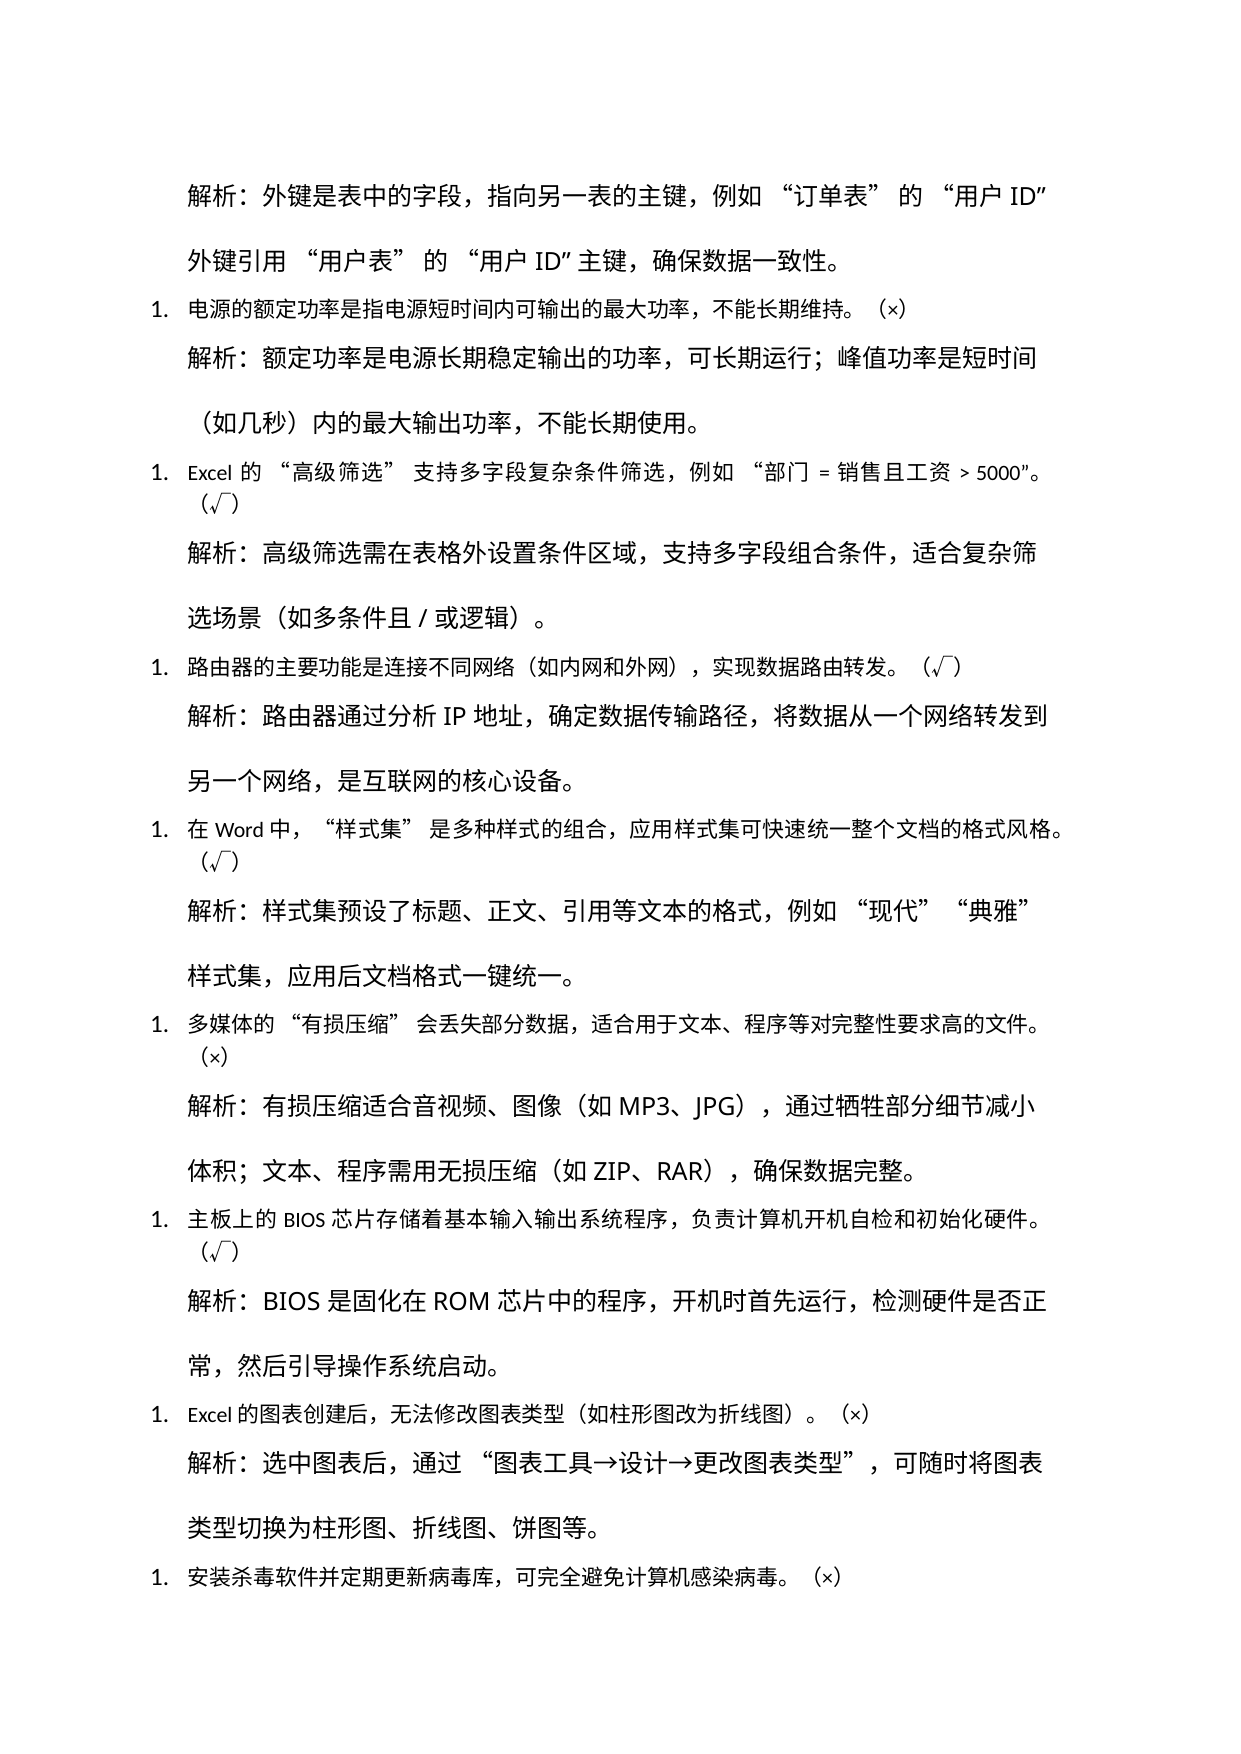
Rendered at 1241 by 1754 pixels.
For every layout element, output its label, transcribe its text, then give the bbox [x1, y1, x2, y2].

list 安装杀毒软件并定期更新病毒库，可完全避免计算机感染病毒。（×） [150, 1559, 1053, 1592]
text 解析：有损压缩适合音视频、图像（如 MP3、JPG），通过牺牲部分细节减小体积；文本、程序需用无损压缩（如 ZIP、RAR），确保数据完整。 [187, 1072, 1053, 1202]
list 电源的额定功率是指电源短时间内可输出的最大功率，不能长期维持。（×） [150, 292, 1053, 324]
list 多媒体的 “有损压缩” 会丢失部分数据，适合用于文本、程序等对完整性要求高的文件。（×） [150, 1007, 1053, 1072]
list Excel 的图表创建后，无法修改图表类型（如柱形图改为折线图）。（×） [150, 1397, 1053, 1429]
list Excel 的 “高级筛选” 支持多字段复杂条件筛选，例如 “部门 = 销售且工资 > 5000”。（√） [150, 454, 1053, 519]
text 解析：路由器通过分析 IP 地址，确定数据传输路径，将数据从一个网络转发到另一个网络，是互联网的核心设备。 [187, 682, 1053, 812]
text 解析：外键是表中的字段，指向另一表的主键，例如 “订单表” 的 “用户 ID” 外键引用 “用户表” 的 “用户 ID” 主键，确保数据一致性。 [187, 162, 1053, 292]
text 解析：BIOS 是固化在 ROM 芯片中的程序，开机时首先运行，检测硬件是否正常，然后引导操作系统启动。 [187, 1267, 1053, 1397]
text 解析：高级筛选需在表格外设置条件区域，支持多字段组合条件，适合复杂筛选场景（如多条件且 / 或逻辑）。 [187, 519, 1053, 649]
list 在 Word 中，“样式集” 是多种样式的组合，应用样式集可快速统一整个文档的格式风格。（√） [150, 812, 1053, 877]
list 主板上的 BIOS 芯片存储着基本输入输出系统程序，负责计算机开机自检和初始化硬件。（√） [150, 1202, 1053, 1267]
text 解析：选中图表后，通过 “图表工具→设计→更改图表类型”，可随时将图表类型切换为柱形图、折线图、饼图等。 [187, 1429, 1053, 1559]
text 解析：额定功率是电源长期稳定输出的功率，可长期运行；峰值功率是短时间（如几秒）内的最大输出功率，不能长期使用。 [187, 324, 1053, 454]
text 解析：样式集预设了标题、正文、引用等文本的格式，例如 “现代”“典雅” 样式集，应用后文档格式一键统一。 [187, 877, 1053, 1007]
list 路由器的主要功能是连接不同网络（如内网和外网），实现数据路由转发。（√） [150, 649, 1053, 682]
